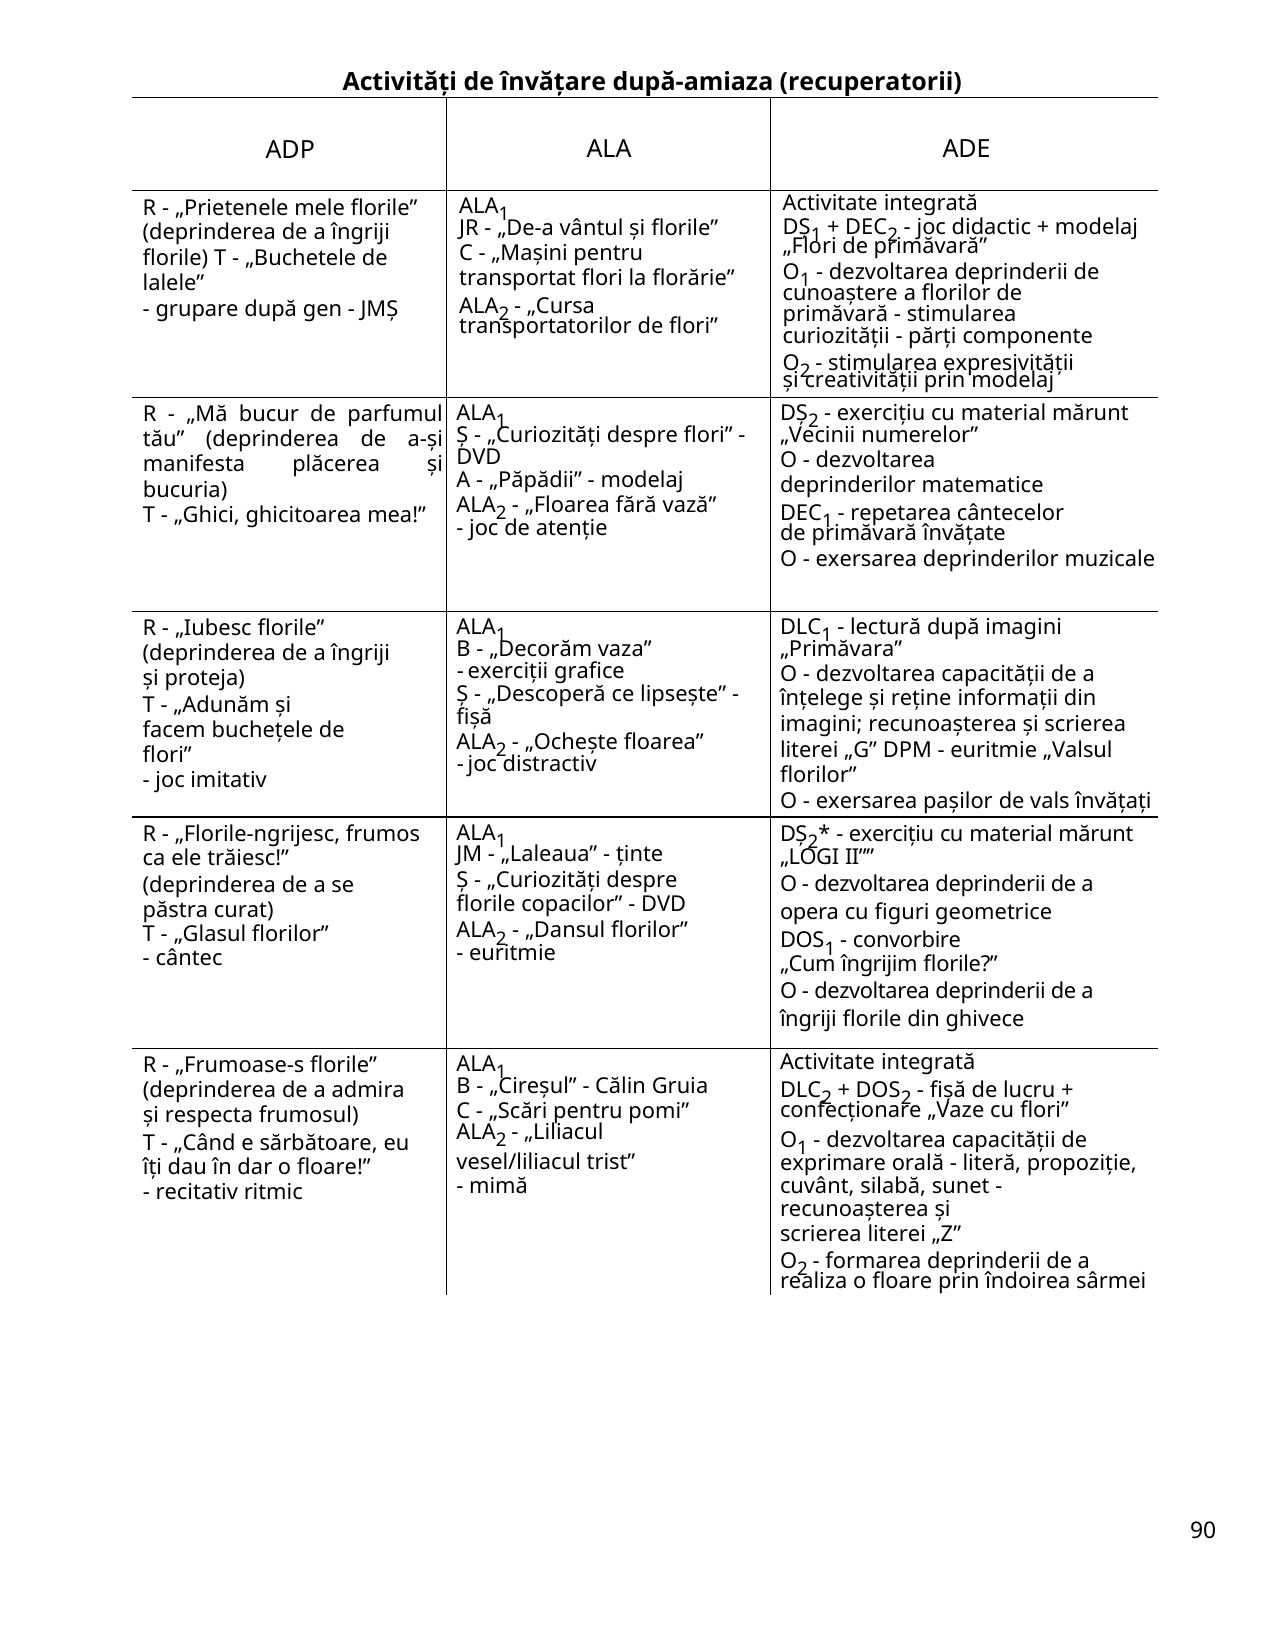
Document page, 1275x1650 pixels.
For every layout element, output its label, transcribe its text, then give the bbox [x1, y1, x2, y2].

text Activități de învățare după-amiaza (recuperatorii) [89, 63, 1216, 97]
table_cell ALA1 Ș - „Curiozități despre ﬂori” - DVD A - „Păpădii” - modelaj ALA2 - „Floarea fără vază” - joc de atenție [447, 398, 770, 611]
table_cell DȘ2 - exercițiu cu material mărunt „Vecinii numerelor” O - dezvoltarea deprinderilor matematice DEC1 - repetarea cântecelor de primăvară învățate O - exersarea deprinderilor muzicale [771, 398, 1158, 611]
table_header ADP [132, 98, 446, 190]
table_header ALA [447, 98, 770, 190]
table_cell DLC1 - lectură după imagini „Primăvara” O - dezvoltarea capacității de a înțelege și reține informații din imagini; recunoașterea și scrierea literei „G” DPM - euritmie „Valsul ﬂorilor” O - exersarea pașilor de vals învățați [771, 612, 1158, 816]
table_cell R - „Mă bucur de parfumul tău” (deprinderea de a-și manifesta plăcerea și bucuria) T - „Ghici, ghicitoarea mea!” [132, 398, 446, 611]
table_cell ALA1 JR - „De-a vântul și ﬂorile” C - „Mașini pentru transportat ﬂori la ﬂorărie” ALA2 - „Cursa transportatorilor de ﬂori” [447, 191, 770, 397]
table_header ADE [771, 98, 1158, 190]
table_cell R - „Frumoase-s ﬂorile” (deprinderea de a admira și respecta frumosul) T - „Când e sărbătoare, eu îți dau în dar o ﬂoare!” - recitativ ritmic [132, 1049, 446, 1295]
table_cell ALA1 B - „Cireșul” - Călin Gruia C - „Scări pentru pomi” ALA2 - „Liliacul vesel/liliacul trist” - mimă [447, 1049, 770, 1295]
table_cell Activitate integrată DLC2 + DOS2 - ﬁșă de lucru + confecționare „Vaze cu ﬂori” O1 - dezvoltarea capacității de exprimare orală - literă, propoziție, cuvânt, silabă, sunet - recunoașterea și scrierea literei „Z” O2 - formarea deprinderii de a realiza o ﬂoare prin îndoirea sârmei [771, 1049, 1158, 1295]
table_cell R - „Florile-ngrijesc, frumos ca ele trăiesc!” (deprinderea de a se păstra curat) T - „Glasul ﬂorilor” - cântec [132, 818, 446, 1048]
table_cell ALA1 JM - „Laleaua” - ținte Ș - „Curiozități despre ﬂorile copacilor” - DVD ALA2 - „Dansul ﬂorilor” - euritmie [447, 818, 770, 1048]
table_cell R - „Prietenele mele ﬂorile” (deprinderea de a îngriji ﬂorile) T - „Buchetele de lalele” - grupare după gen - JMȘ [132, 191, 446, 397]
table_cell R - „Iubesc ﬂorile” (deprinderea de a îngriji și proteja) T - „Adunăm și facem buchețele de ﬂori” - joc imitativ [132, 612, 446, 816]
table_cell ALA1 B - „Decorăm vaza” exerciții graﬁce Ș - „Descoperă ce lipsește” - ﬁșă ALA2 - „Ochește ﬂoarea” joc distractiv [447, 612, 770, 816]
table_cell DȘ2* - exercițiu cu material mărunt „LOGI II”” O - dezvoltarea deprinderii de a opera cu ﬁguri geometrice DOS1 - convorbire „Cum îngrijim ﬂorile?” O - dezvoltarea deprinderii de a îngriji ﬂorile din ghivece [771, 818, 1158, 1048]
table_cell Activitate integrată DȘ1 + DEC2 - joc didactic + modelaj „Flori de primăvară” O1 - dezvoltarea deprinderii de cunoaștere a ﬂorilor de primăvară - stimularea curiozității - părți componente O2 - stimularea expresivității și creativității prin modelaj [771, 191, 1158, 397]
